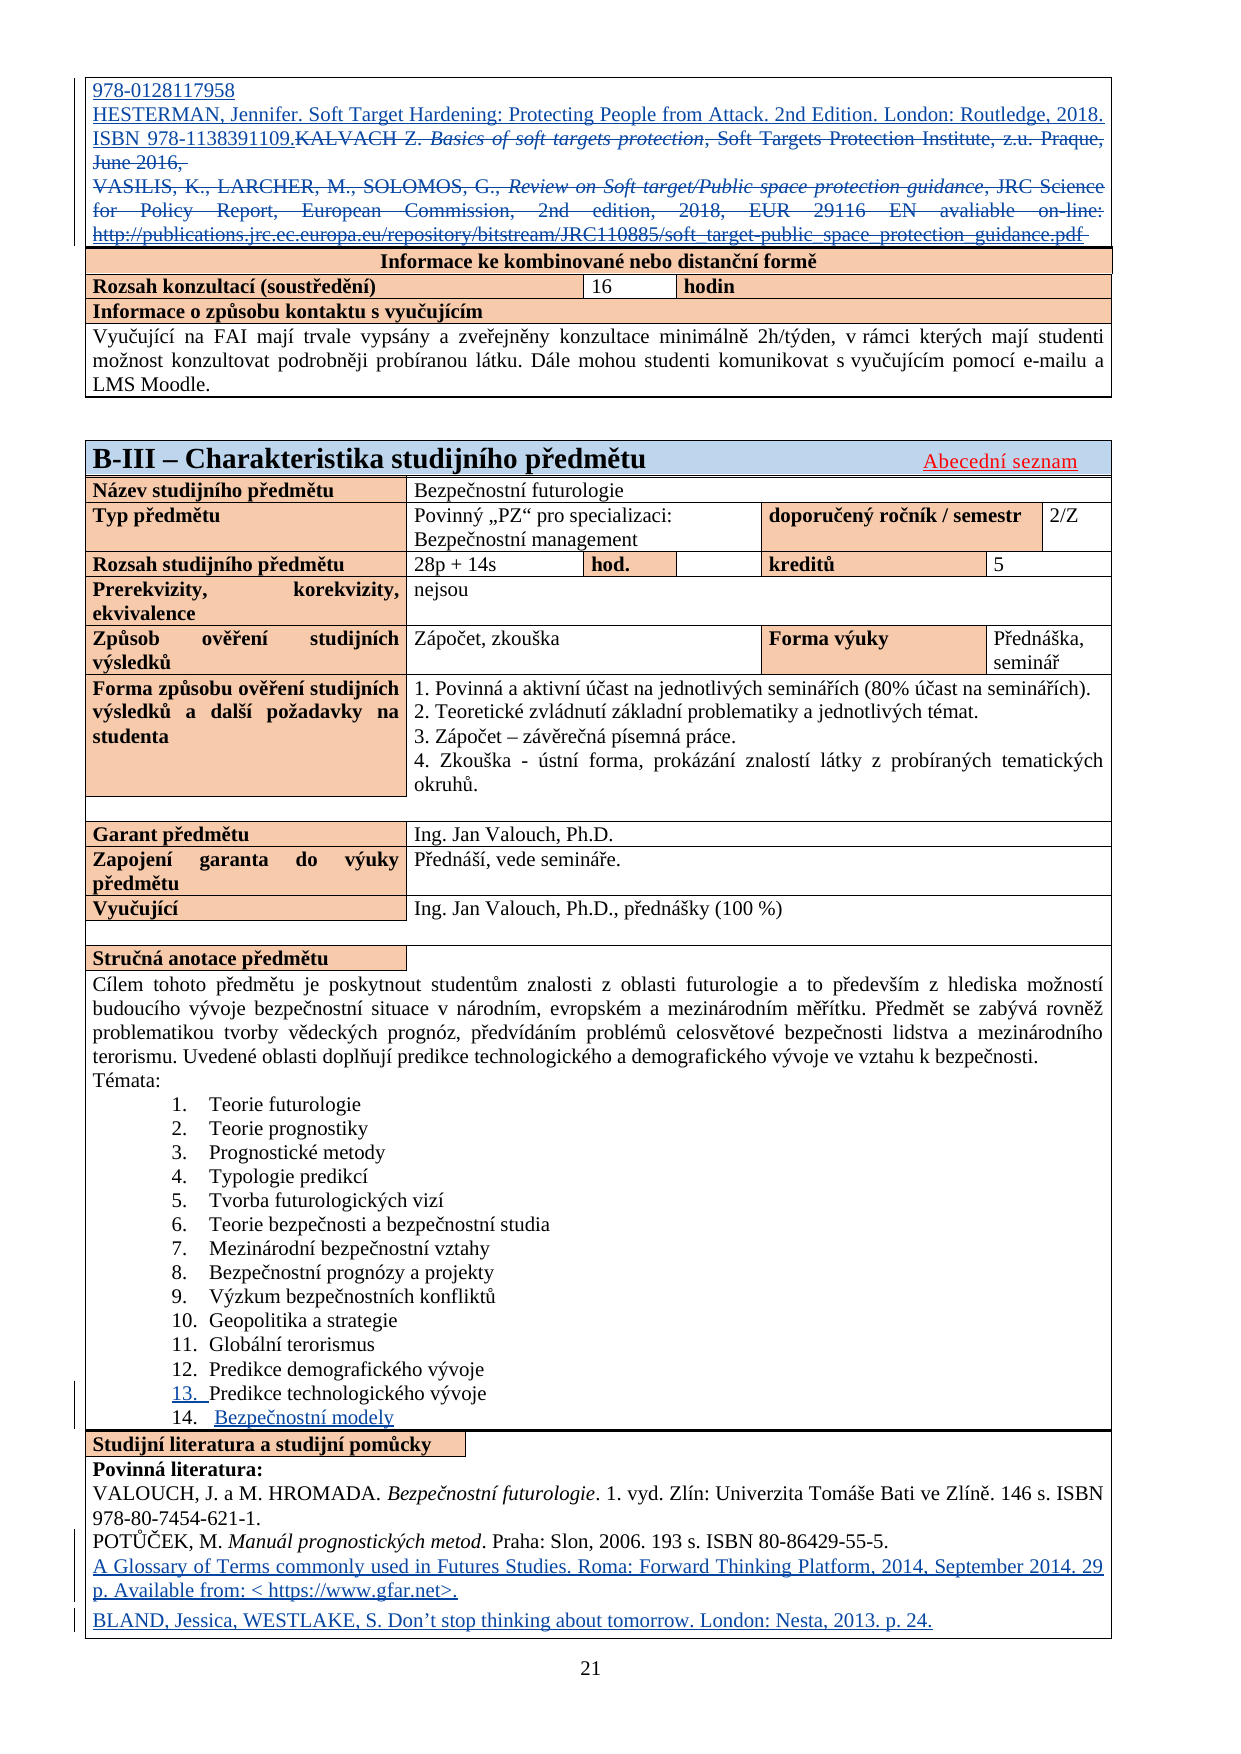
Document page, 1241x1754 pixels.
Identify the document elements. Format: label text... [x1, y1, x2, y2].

table_cell [407, 946, 1111, 970]
table_cell Přednáška, seminář [987, 626, 1111, 674]
table_cell 2/Z [1043, 503, 1111, 551]
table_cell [86, 78, 1111, 246]
table_cell 5 [987, 552, 1111, 576]
table_cell Cílem tohoto předmětu je poskytnout studentům znalosti z oblasti futurologie a to především z hlediska možností budoucího vývoje bezpečnostní situace v národním, evropském a mezinárodním měřítku. Předmět se zabývá rovněž problematikou tvorby vědeckých prognóz, předvídáním problémů celosvětové bezpečnosti lidstva a mezinárodního terorismu. Uvedené oblasti doplňují predikce technologického a demografického vývoje ve vztahu k bezpečnosti. Témata: Teorie futurologie Teorie prognostiky Prognostické metody Typologie predikcí Tvorba futurologických vizí Teorie bezpečnosti a bezpečnostní studia Mezinárodní bezpečnostní vztahy Bezpečnostní prognózy a projekty Výzkum bezpečnostních konfliktů Geopolitika a strategie Globální terorismus Predikce demografického vývoje Predikce technologického vývoje [86, 970, 1111, 1429]
table_cell Vyučující [86, 896, 406, 920]
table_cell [86, 1456, 1111, 1638]
table_cell Rozsah konzultací (soustředění) [86, 275, 583, 298]
table_cell Stručná anotace předmětu [86, 946, 406, 970]
table_cell nejsou [407, 577, 1111, 625]
table_cell hod. [584, 552, 676, 576]
table_cell 16 [584, 275, 676, 298]
table_cell Forma způsobu ověření studijních výsledků a další požadavky na studenta [86, 675, 406, 796]
table_cell Zapojení garanta do výuky předmětu [86, 847, 406, 895]
table_cell Informace o způsobu kontaktu s vyučujícím [86, 299, 1111, 323]
table_cell Studijní literatura a studijní pomůcky [86, 1432, 465, 1456]
table_cell Forma výuky [762, 626, 986, 674]
table_cell 1. Povinná a aktivní účast na jednotlivých seminářích (80% účast na seminářích). 2. Teoretické zvládnutí základní problematiky a jednotlivých témat. 3. Zápočet – závěrečná písemná práce. 4. Zkouška - ústní forma, prokázání znalostí látky z probíraných tematických okruhů. [407, 675, 1111, 796]
table_cell Rozsah studijního předmětu [86, 552, 406, 576]
table_cell Přednáší, vede semináře. [407, 847, 1111, 895]
table_cell doporučený ročník / semestr [762, 503, 1042, 551]
table_header B-III – Charakteristika studijního předmětu Abecední seznam [86, 441, 1111, 474]
table_cell Povinný „PZ“ pro specializaci: Bezpečnostní management [407, 503, 761, 551]
table_cell Prerekvizity, korekvizity, ekvivalence [86, 577, 406, 625]
table_cell Bezpečnostní futurologie [407, 478, 1111, 502]
table_cell Ing. Jan Valouch, Ph.D. [407, 822, 1111, 846]
table_cell [466, 1432, 1111, 1456]
table_cell Vyučující na FAI mají trvale vypsány a zveřejněny konzultace minimálně 2h/týden, v rámci kterých mají studenti možnost konzultovat podrobněji probíranou látku. Dále mohou studenti komunikovat s vyučujícím pomocí e-mailu a LMS Moodle. [86, 324, 1111, 396]
table_cell Informace ke kombinované nebo distanční formě [86, 249, 1112, 273]
table_cell 28p + 14s [407, 552, 583, 576]
table_cell Typ předmětu [86, 503, 406, 551]
table_cell kreditů [762, 552, 986, 576]
table_cell Ing. Jan Valouch, Ph.D., přednášky (100 %) [407, 896, 1111, 920]
table_cell hodin [677, 275, 1111, 298]
table_cell [86, 920, 1111, 945]
table_cell Název studijního předmětu [86, 478, 406, 502]
table_cell [86, 796, 1111, 821]
table_cell Způsob ověření studijních výsledků [86, 626, 406, 674]
table_cell Garant předmětu [86, 822, 406, 846]
table_cell Zápočet, zkouška [407, 626, 761, 674]
table_cell [677, 552, 761, 576]
